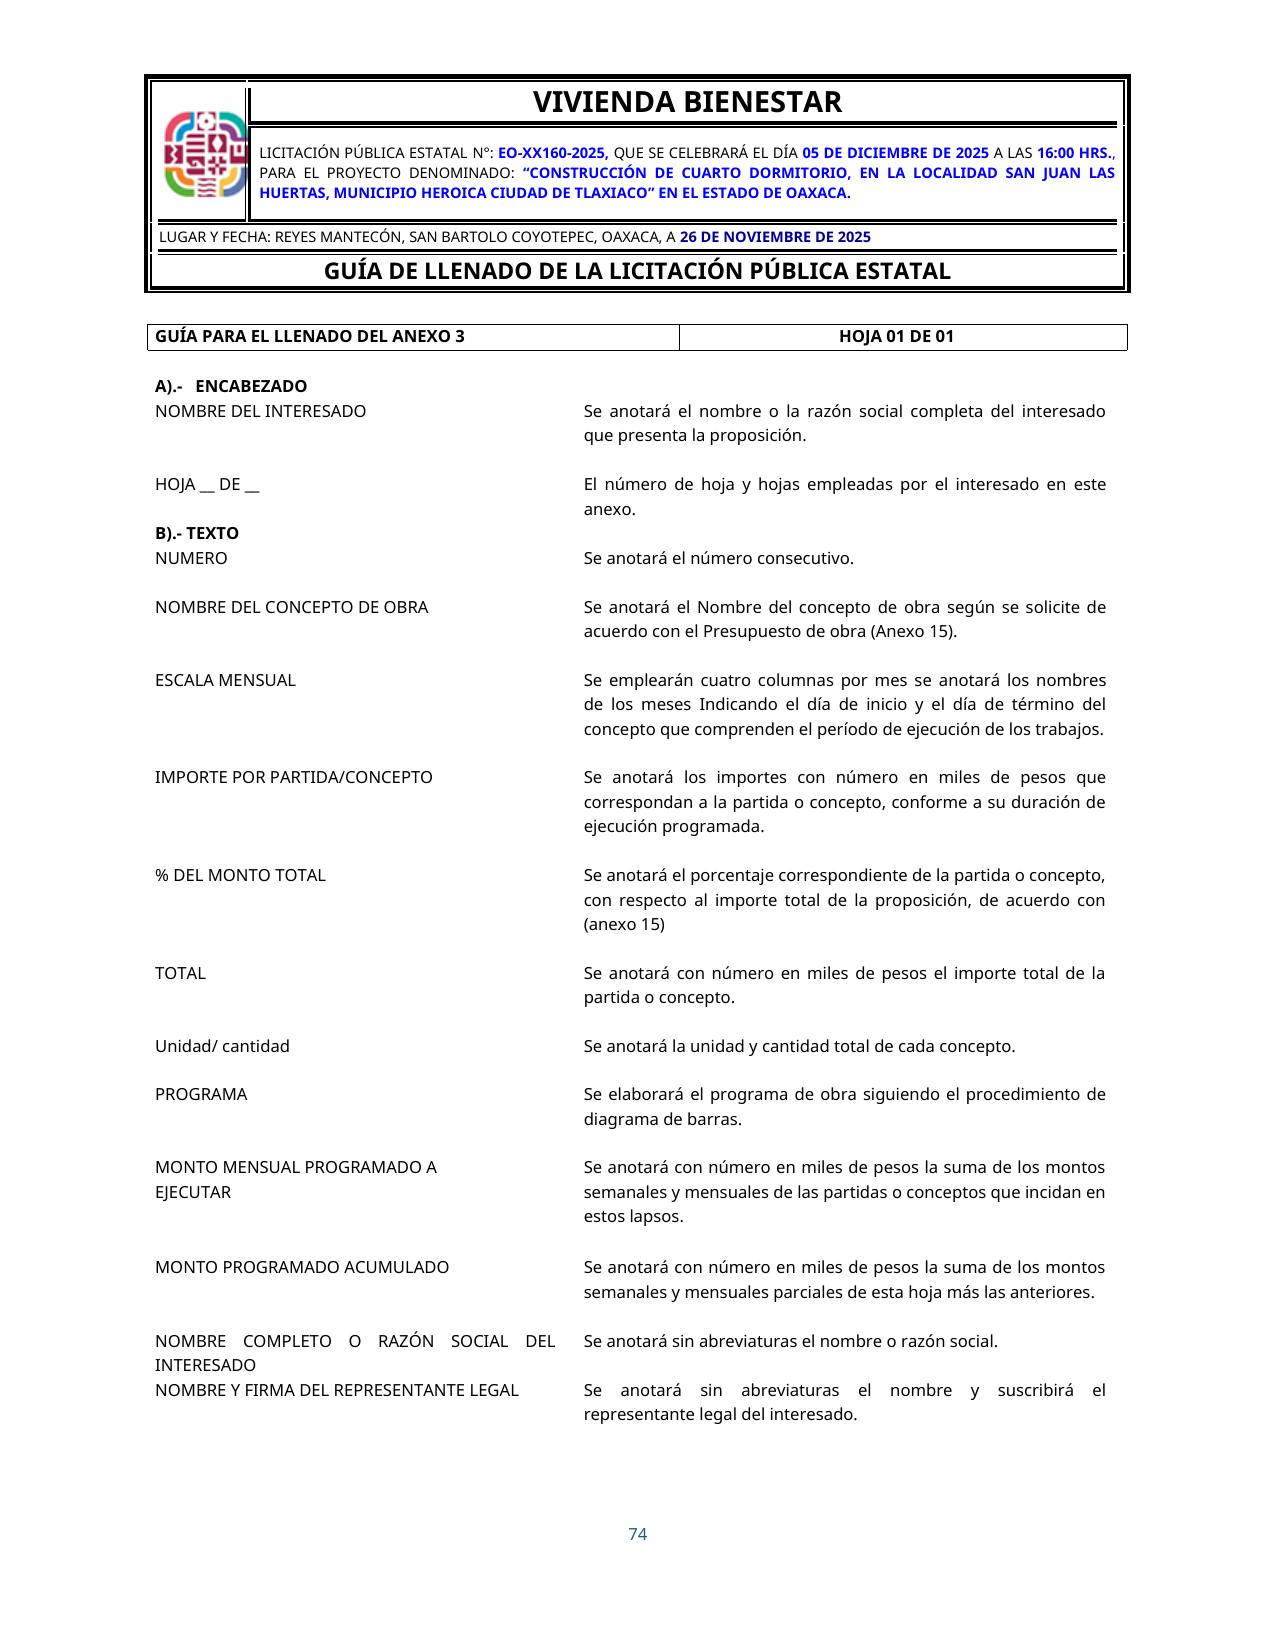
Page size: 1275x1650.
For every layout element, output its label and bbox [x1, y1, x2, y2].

picture [251, 103, 260, 121]
picture [153, 103, 245, 203]
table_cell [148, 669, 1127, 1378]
picture [246, 103, 260, 203]
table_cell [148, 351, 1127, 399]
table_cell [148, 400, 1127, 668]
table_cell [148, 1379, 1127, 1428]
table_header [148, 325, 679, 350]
picture [251, 128, 260, 203]
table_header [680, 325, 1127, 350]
